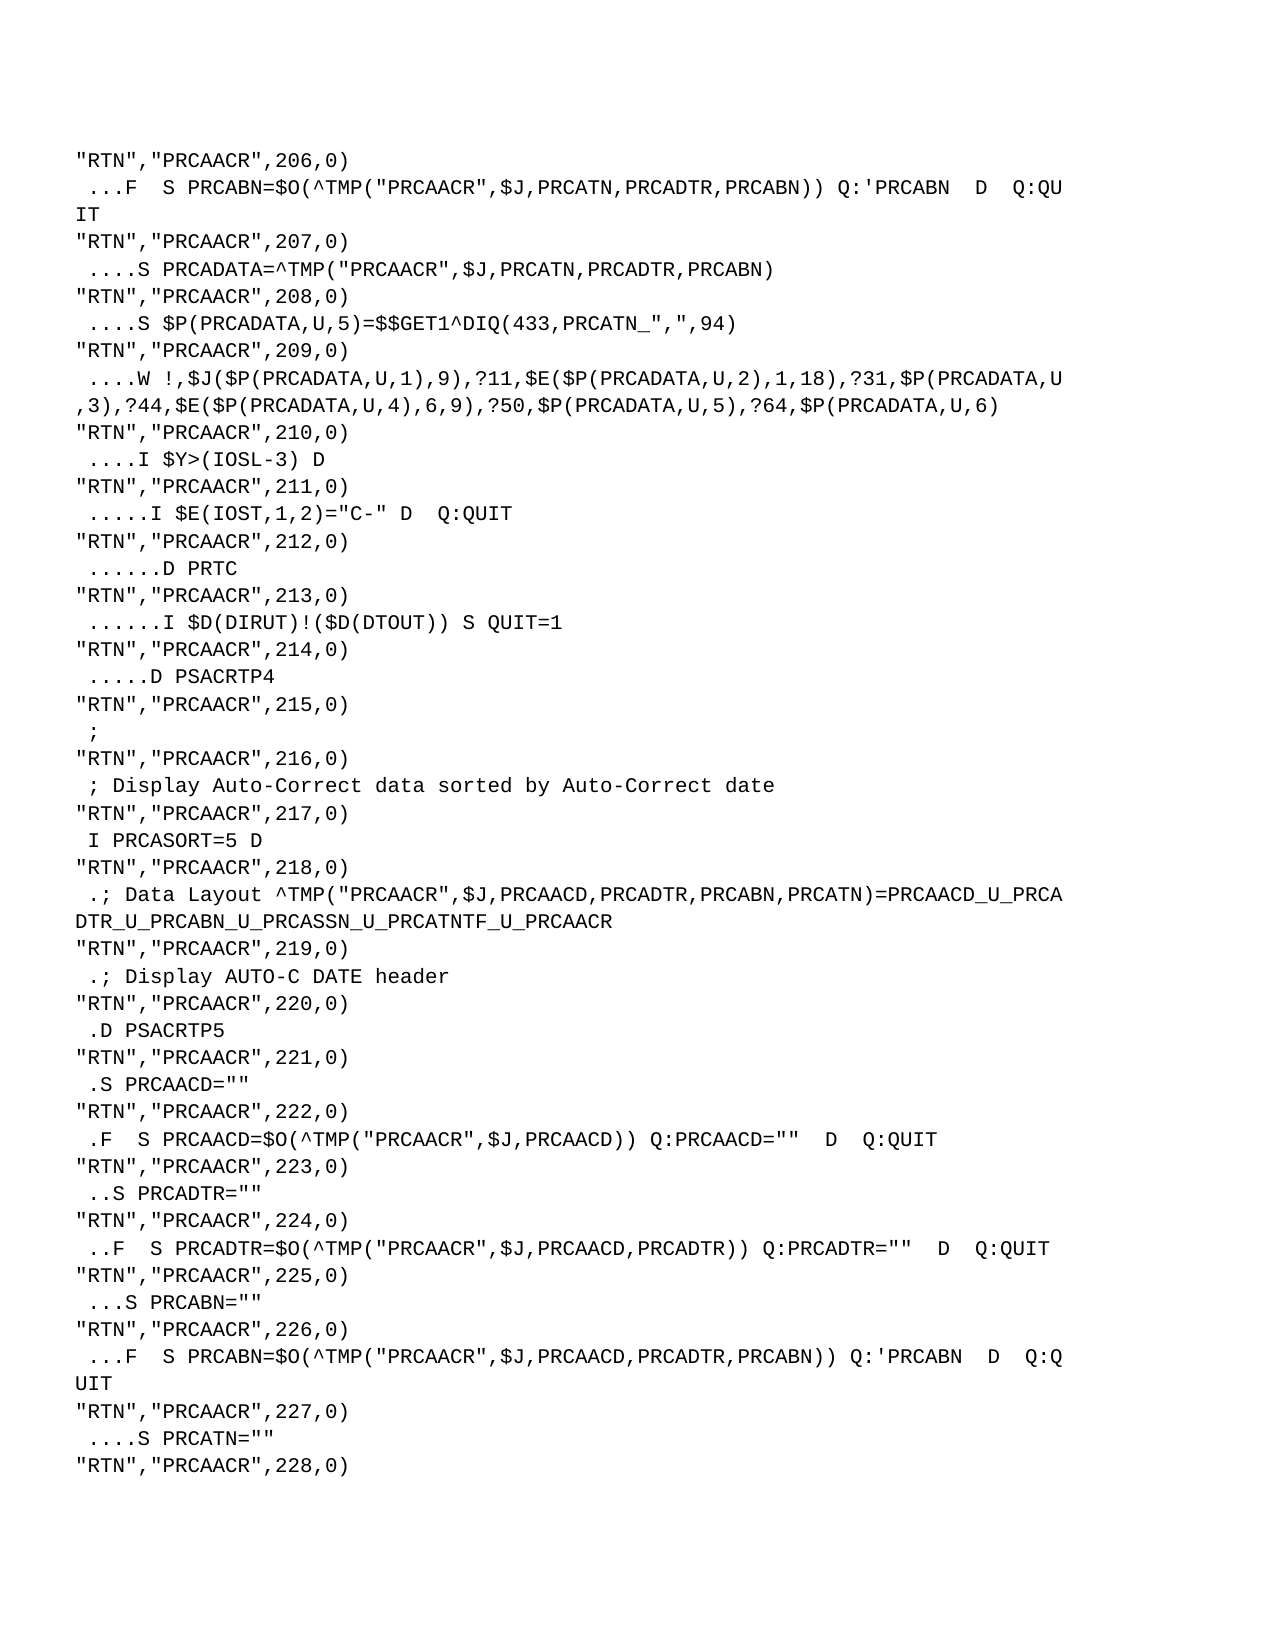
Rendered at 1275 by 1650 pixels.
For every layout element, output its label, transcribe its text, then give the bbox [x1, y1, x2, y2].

text "RTN","PRCAACR",227,0) [75, 1401, 1200, 1424]
text UIT [75, 1373, 1200, 1397]
text .S PRCAACD="" [75, 1074, 1200, 1098]
text DTR_U_PRCABN_U_PRCASSN_U_PRCATNTF_U_PRCAACR [75, 911, 1200, 935]
text ...F S PRCABN=$O(^TMP("PRCAACR",$J,PRCAACD,PRCADTR,PRCABN)) Q:'PRCABN D Q:Q [75, 1346, 1200, 1370]
text .....D PSACRTP4 [75, 667, 1200, 690]
text "RTN","PRCAACR",217,0) [75, 802, 1200, 826]
text .; Data Layout ^TMP("PRCAACR",$J,PRCAACD,PRCADTR,PRCABN,PRCATN)=PRCAACD_U_PRCA [75, 884, 1200, 908]
text ......D PRTC [75, 558, 1200, 581]
text "RTN","PRCAACR",222,0) [75, 1102, 1200, 1125]
text .F S PRCAACD=$O(^TMP("PRCAACR",$J,PRCAACD)) Q:PRCAACD="" D Q:QUIT [75, 1129, 1200, 1152]
text "RTN","PRCAACR",216,0) [75, 748, 1200, 772]
text ....I $Y>(IOSL-3) D [75, 449, 1200, 473]
text ; Display Auto-Correct data sorted by Auto-Correct date [75, 775, 1200, 799]
text ..S PRCADTR="" [75, 1183, 1200, 1207]
text "RTN","PRCAACR",212,0) [75, 531, 1200, 554]
text .D PSACRTP5 [75, 1020, 1200, 1044]
text "RTN","PRCAACR",228,0) [75, 1455, 1200, 1479]
text "RTN","PRCAACR",218,0) [75, 857, 1200, 881]
text "RTN","PRCAACR",206,0) [75, 150, 1200, 174]
text ....S $P(PRCADATA,U,5)=$$GET1^DIQ(433,PRCATN_",",94) [75, 313, 1200, 337]
text ......I $D(DIRUT)!($D(DTOUT)) S QUIT=1 [75, 612, 1200, 636]
text ....S PRCADATA=^TMP("PRCAACR",$J,PRCATN,PRCADTR,PRCABN) [75, 259, 1200, 282]
text ...S PRCABN="" [75, 1292, 1200, 1316]
text "RTN","PRCAACR",211,0) [75, 476, 1200, 500]
text "RTN","PRCAACR",214,0) [75, 639, 1200, 663]
text .....I $E(IOST,1,2)="C-" D Q:QUIT [75, 503, 1200, 527]
text IT [75, 204, 1200, 228]
text "RTN","PRCAACR",213,0) [75, 585, 1200, 609]
text "RTN","PRCAACR",224,0) [75, 1210, 1200, 1234]
text "RTN","PRCAACR",210,0) [75, 422, 1200, 446]
text ....S PRCATN="" [75, 1428, 1200, 1451]
text ,3),?44,$E($P(PRCADATA,U,4),6,9),?50,$P(PRCADATA,U,5),?64,$P(PRCADATA,U,6) [75, 395, 1200, 418]
text .; Display AUTO-C DATE header [75, 966, 1200, 989]
text I PRCASORT=5 D [75, 830, 1200, 853]
text "RTN","PRCAACR",208,0) [75, 286, 1200, 309]
text ...F S PRCABN=$O(^TMP("PRCAACR",$J,PRCATN,PRCADTR,PRCABN)) Q:'PRCABN D Q:QU [75, 177, 1200, 201]
text ....W !,$J($P(PRCADATA,U,1),9),?11,$E($P(PRCADATA,U,2),1,18),?31,$P(PRCADATA,U [75, 367, 1200, 391]
text "RTN","PRCAACR",219,0) [75, 938, 1200, 962]
text ; [75, 721, 1200, 744]
text "RTN","PRCAACR",221,0) [75, 1047, 1200, 1071]
text "RTN","PRCAACR",223,0) [75, 1156, 1200, 1179]
text "RTN","PRCAACR",226,0) [75, 1319, 1200, 1343]
text "RTN","PRCAACR",225,0) [75, 1265, 1200, 1288]
text ..F S PRCADTR=$O(^TMP("PRCAACR",$J,PRCAACD,PRCADTR)) Q:PRCADTR="" D Q:QUIT [75, 1237, 1200, 1261]
text "RTN","PRCAACR",207,0) [75, 232, 1200, 255]
text "RTN","PRCAACR",220,0) [75, 993, 1200, 1016]
text "RTN","PRCAACR",209,0) [75, 340, 1200, 364]
text "RTN","PRCAACR",215,0) [75, 694, 1200, 717]
